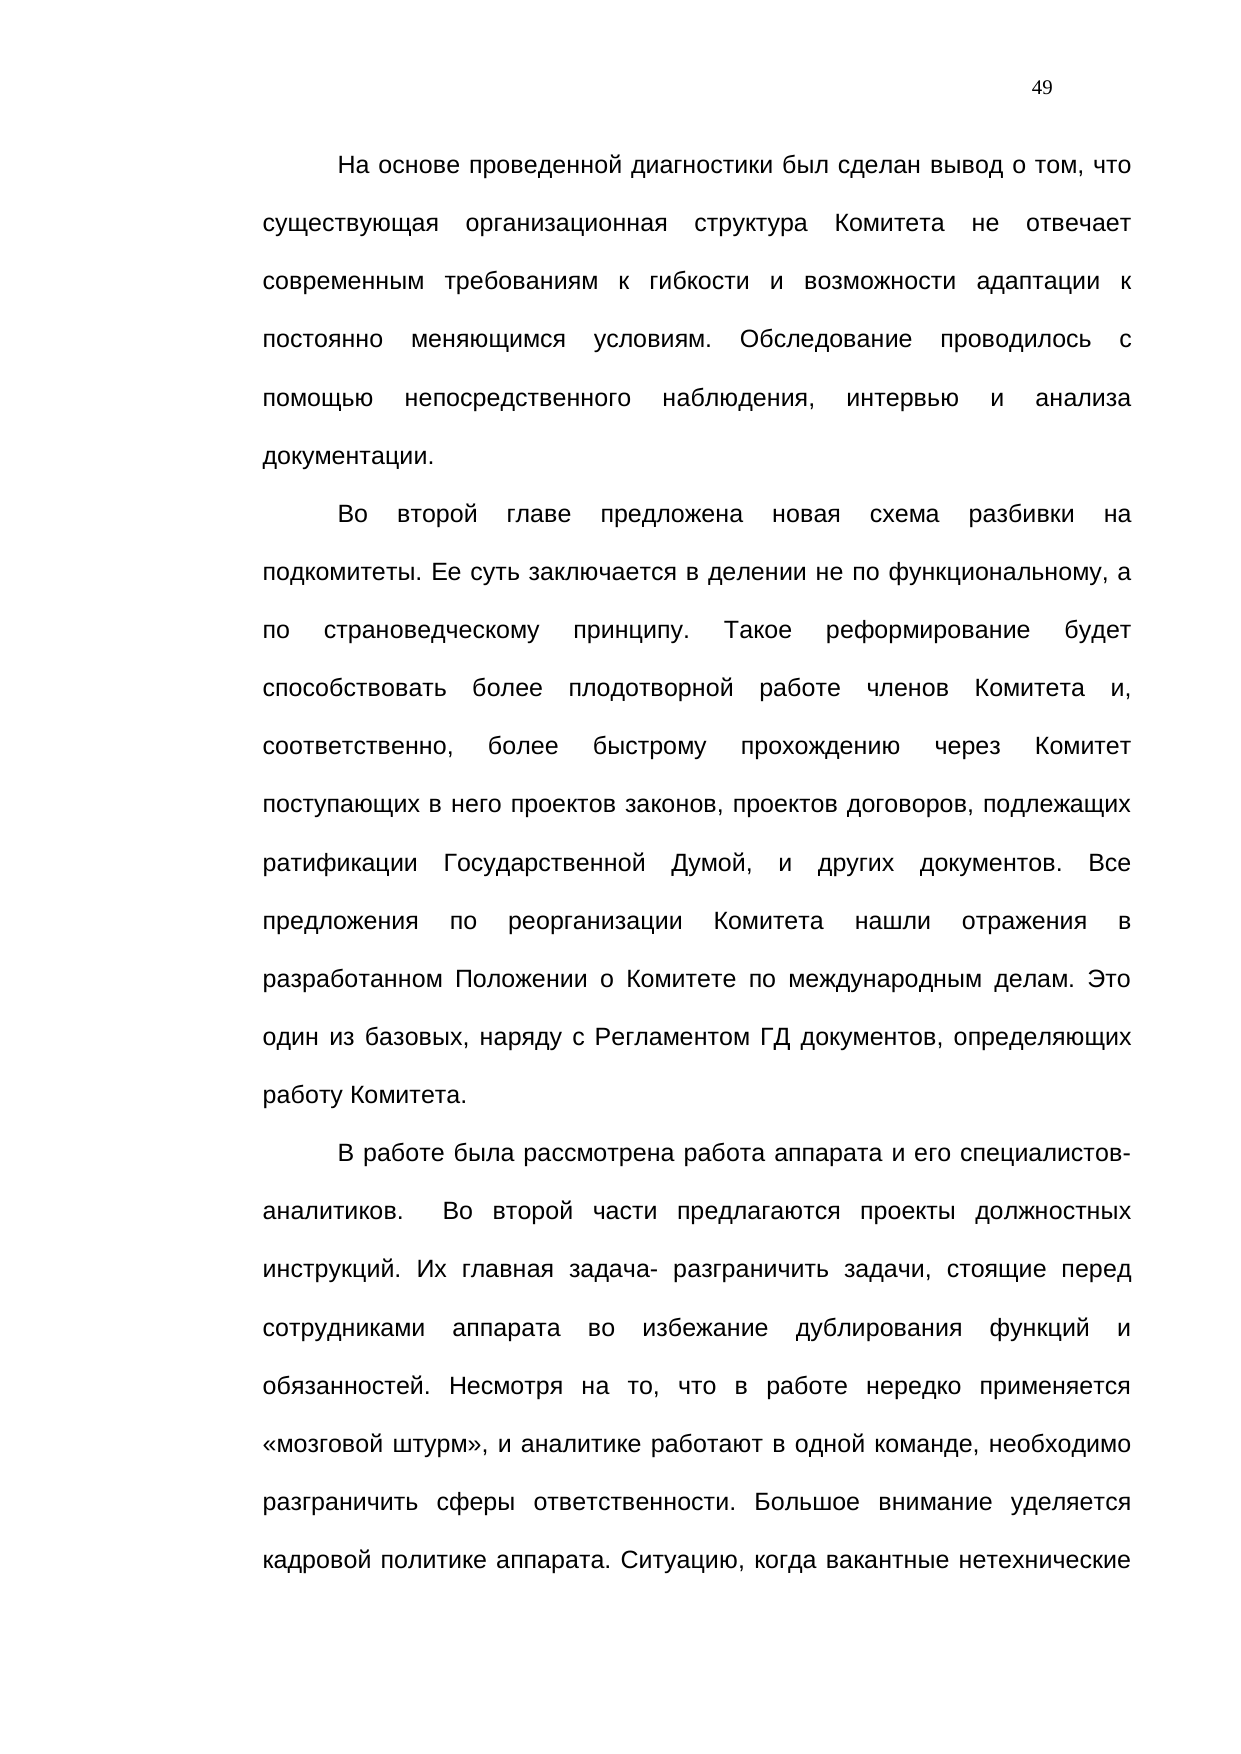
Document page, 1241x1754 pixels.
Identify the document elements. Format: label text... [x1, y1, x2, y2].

text На основе проведенной диагностики был сделан вывод о том, что существующая организационная структура Комитета не отвечает современным требованиям к гибкости и возможности адаптации к постоянно меняющимся условиям. Обследование проводилось с помощью непосредственного наблюдения, интервью и анализа документации. [262, 150, 1132, 470]
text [262, 1138, 1132, 1574]
text Во второй главе предложена новая схема разбивки на подкомитеты. Ее суть заключается в делении не по функциональному, а по страноведческому принципу. Такое реформирование будет способствовать более плодотворной работе членов Комитета и, соответственно, более быстрому прохождению через Комитет поступающих в него проектов законов, проектов договоров, подлежащих ратификации Государственной Думой, и других документов. Все предложения по реорганизации Комитета нашли отражения в разработанном Положении о Комитете по международным делам. Это один из базовых, наряду с Регламентом ГД документов, определяющих работу Комитета. [262, 499, 1132, 1109]
